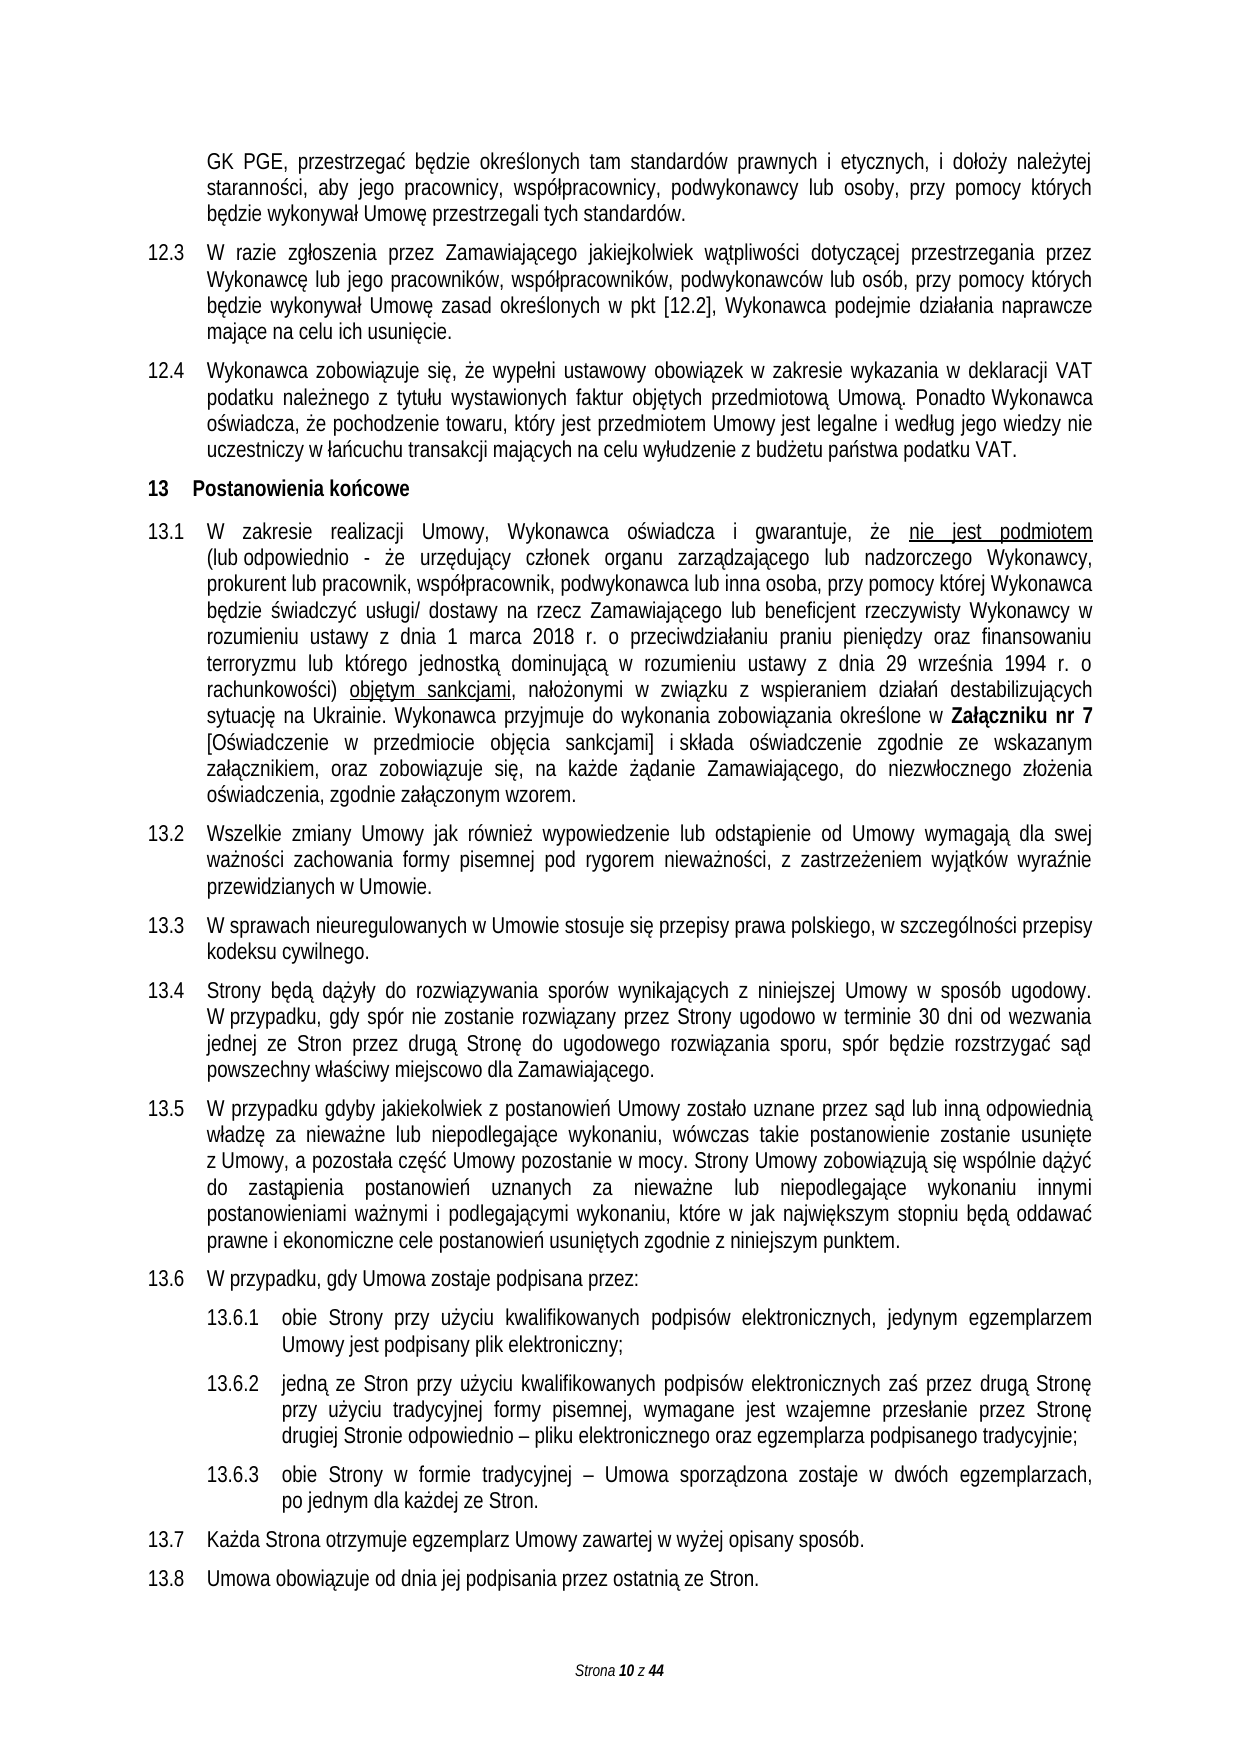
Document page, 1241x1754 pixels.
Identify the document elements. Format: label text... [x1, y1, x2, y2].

subtitle Wykonawca zobowiązuje się, że wypełni ustawowy obowiązek w zakresie wykazania w deklaracji VAT podatku należnego z tytułu wystawionych faktur objętych przedmiotową Umową. Ponadto Wykonawca oświadcza, że pochodzenie towaru, który jest przedmiotem Umowy jest legalne i według jego wiedzy nie uczestniczy w łańcuchu transakcji mających na celu wyłudzenie z budżetu państwa podatku VAT. [148, 357, 1093, 462]
subtitle W zakresie realizacji Umowy, Wykonawca oświadcza i gwarantuje, że nie jest podmiotem (lub odpowiednio - że urzędujący członek organu zarządzającego lub nadzorczego Wykonawcy, prokurent lub pracownik, współpracownik, podwykonawca lub inna osoba, przy pomocy której Wykonawca będzie świadczyć usługi/ dostawy na rzecz Zamawiającego lub beneficjent rzeczywisty Wykonawcy w rozumieniu ustawy z dnia 1 marca 2018 r. o przeciwdziałaniu praniu pieniędzy oraz finansowaniu terroryzmu lub którego jednostką dominującą w rozumieniu ustawy z dnia 29 września 1994 r. o rachunkowości) objętym sankcjami, nałożonymi w związku z wspieraniem działań destabilizujących sytuację na Ukrainie. Wykonawca przyjmuje do wykonania zobowiązania określone w Załączniku nr 7 [Oświadczenie w przedmiocie objęcia sankcjami] i składa oświadczenie zgodnie ze wskazanym załącznikiem, oraz zobowiązuje się, na każde żądanie Zamawiającego, do niezwłocznego złożenia oświadczenia, zgodnie załączonym wzorem. [148, 518, 1093, 808]
subtitle W razie zgłoszenia przez Zamawiającego jakiejkolwiek wątpliwości dotyczącej przestrzegania przez Wykonawcę lub jego pracowników, współpracowników, podwykonawców lub osób, przy pomocy których będzie wykonywał Umowę zasad określonych w pkt [12.2], Wykonawca podejmie działania naprawcze mające na celu ich usunięcie. [148, 239, 1093, 344]
subtitle Postanowienia końcowe [148, 475, 1093, 501]
subtitle jedną ze Stron przy użyciu kwalifikowanych podpisów elektronicznych zaś przez drugą Stronę przy użyciu tradycyjnej formy pisemnej, wymagane jest wzajemne przesłanie przez Stronę drugiej Stronie odpowiednio – pliku elektronicznego oraz egzemplarza podpisanego tradycyjnie; [207, 1369, 1093, 1448]
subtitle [148, 148, 1093, 227]
subtitle obie Strony przy użyciu kwalifikowanych podpisów elektronicznych, jedynym egzemplarzem Umowy jest podpisany plik elektroniczny; [207, 1304, 1093, 1357]
subtitle Strony będą dążyły do rozwiązywania sporów wynikających z niniejszej Umowy w sposób ugodowy. W przypadku, gdy spór nie zostanie rozwiązany przez Strony ugodowo w terminie 30 dni od wezwania jednej ze Stron przez drugą Stronę do ugodowego rozwiązania sporu, spór będzie rozstrzygać sąd powszechny właściwy miejscowo dla Zamawiającego. [148, 977, 1093, 1082]
subtitle W przypadku, gdy Umowa zostaje podpisana przez: [148, 1265, 1093, 1292]
subtitle Umowa obowiązuje od dnia jej podpisania przez ostatnią ze Stron. [148, 1565, 1093, 1591]
subtitle W przypadku gdyby jakiekolwiek z postanowień Umowy zostało uznane przez sąd lub inną odpowiednią władzę za nieważne lub niepodlegające wykonaniu, wówczas takie postanowienie zostanie usunięte z Umowy, a pozostała część Umowy pozostanie w mocy. Strony Umowy zobowiązują się wspólnie dążyć do zastąpienia postanowień uznanych za nieważne lub niepodlegające wykonaniu innymi postanowieniami ważnymi i podlegającymi wykonaniu, które w jak największym stopniu będą oddawać prawne i ekonomiczne cele postanowień usuniętych zgodnie z niniejszym punktem. [148, 1095, 1093, 1253]
subtitle Każda Strona otrzymuje egzemplarz Umowy zawartej w wyżej opisany sposób. [148, 1526, 1093, 1553]
subtitle W sprawach nieuregulowanych w Umowie stosuje się przepisy prawa polskiego, w szczególności przepisy kodeksu cywilnego. [148, 912, 1093, 964]
subtitle Wszelkie zmiany Umowy jak również wypowiedzenie lub odstąpienie od Umowy wymagają dla swej ważności zachowania formy pisemnej pod rygorem nieważności, z zastrzeżeniem wyjątków wyraźnie przewidzianych w Umowie. [148, 820, 1093, 899]
subtitle obie Strony w formie tradycyjnej – Umowa sporządzona zostaje w dwóch egzemplarzach, po jednym dla każdej ze Stron. [207, 1461, 1093, 1514]
